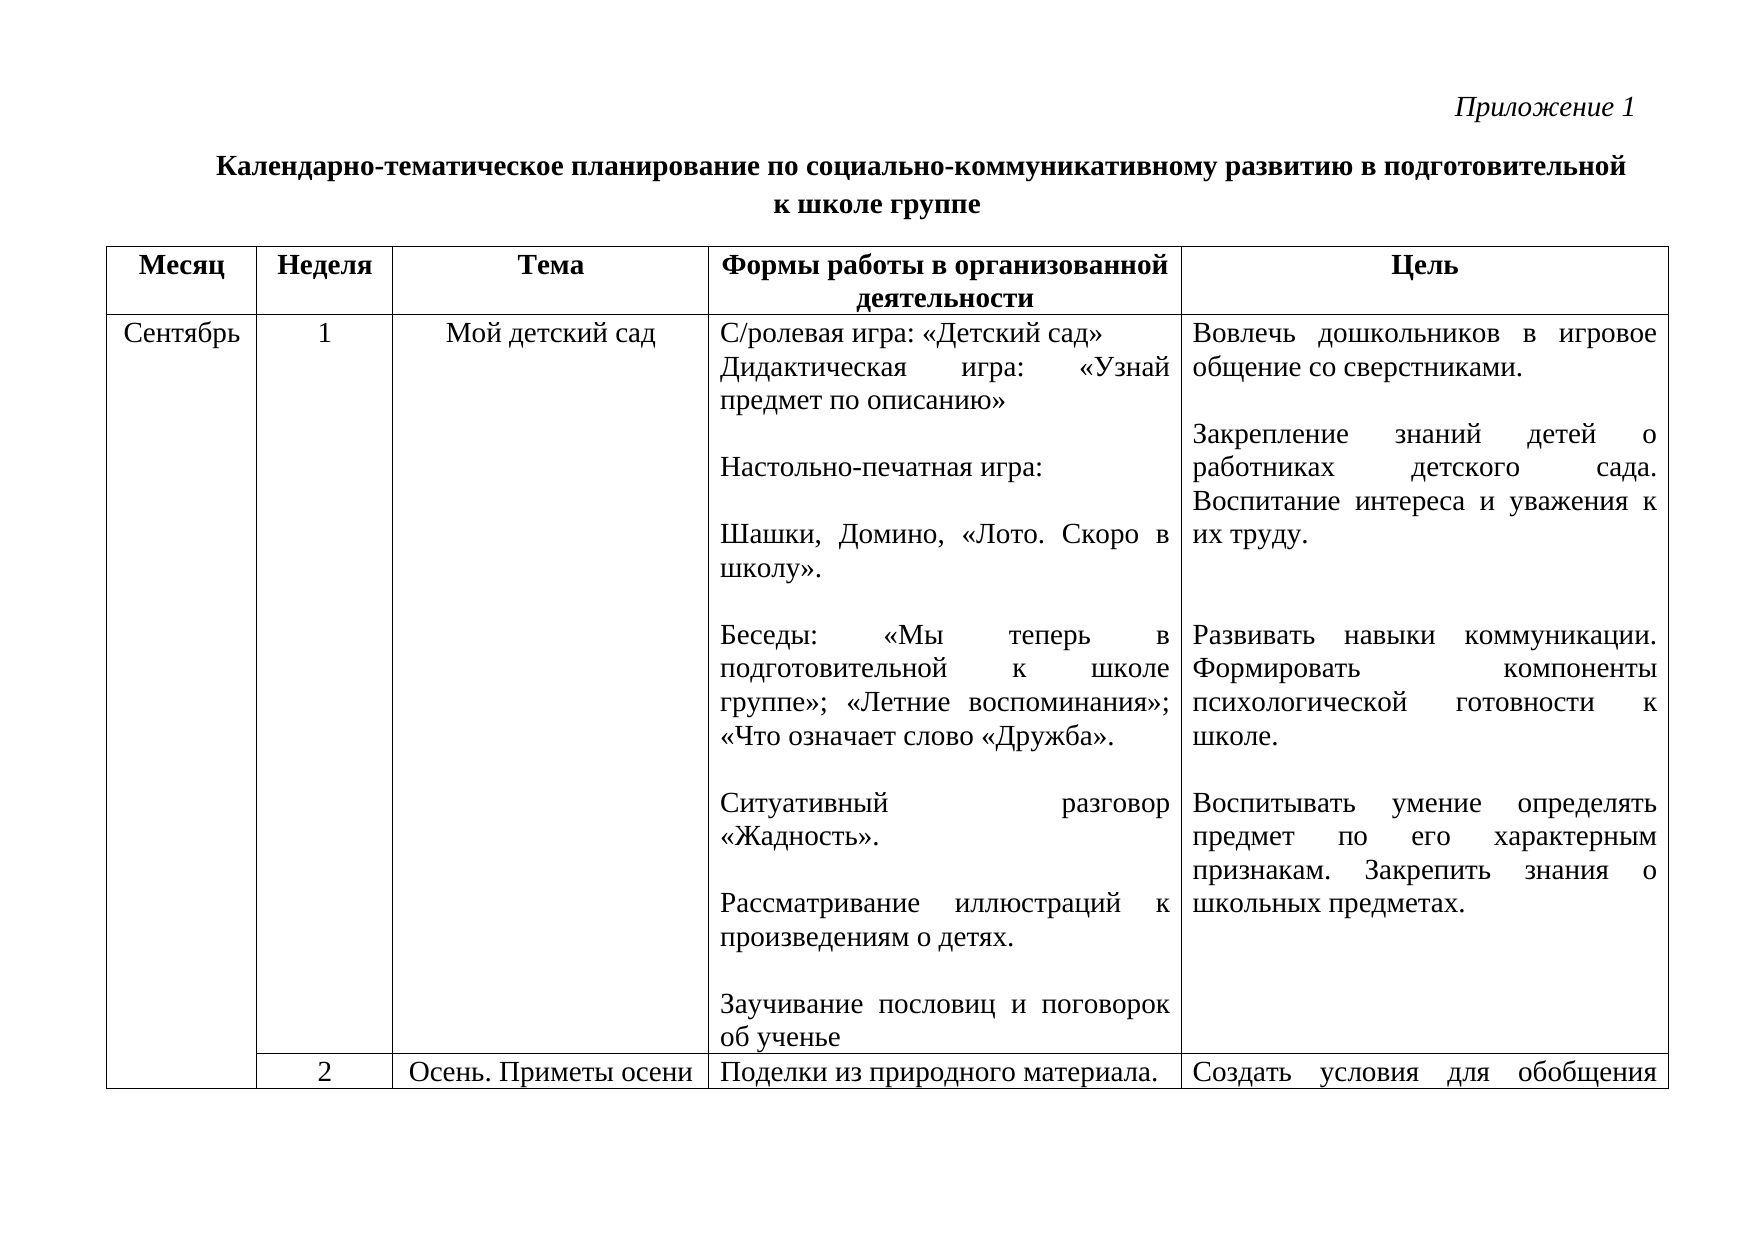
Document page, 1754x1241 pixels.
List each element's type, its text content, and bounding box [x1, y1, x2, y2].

table_cell Мой детский сад [393, 315, 708, 1053]
table_header Цель [1182, 247, 1668, 314]
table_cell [393, 1054, 708, 1088]
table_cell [709, 1054, 1181, 1088]
table_header Неделя [257, 247, 392, 314]
text Приложение 1 [118, 89, 1636, 122]
table_header Формы работы в организованной деятельности [709, 247, 1181, 314]
table_header Месяц [107, 247, 256, 314]
table_cell Сентябрь [107, 315, 256, 1088]
table_cell 2 [257, 1054, 392, 1088]
table_header Тема [393, 247, 708, 314]
table_cell С/ролевая игра: «Детский сад» Дидактическая игра: «Узнай предмет по описанию» Настольно-печатная игра: Шашки, Домино, «Лото. Скоро в школу». Беседы: «Мы теперь в подготовительной к школе группе»; «Летние воспоминания»; «Что означает слово «Дружба». Ситуативный разговор «Жадность». Рассматривание иллюстраций к произведениям о детях. Заучивание пословиц и поговорок об ученье [709, 315, 1181, 1053]
text Календарно-тематическое планирование по социально-коммуникативному развитию в подготовительной к школе группе [118, 148, 1636, 220]
table_cell Вовлечь дошкольников в игровое общение со сверстниками. Закрепление знаний детей о работниках детского сада. Воспитание интереса и уважения к их труду. Развивать навыки коммуникации. Формировать компоненты психологической готовности к школе. Воспитывать умение определять предмет по его характерным признакам. Закрепить знания о школьных предметах. [1182, 315, 1668, 1053]
table_cell 1 [257, 315, 392, 1053]
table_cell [1182, 1054, 1668, 1088]
